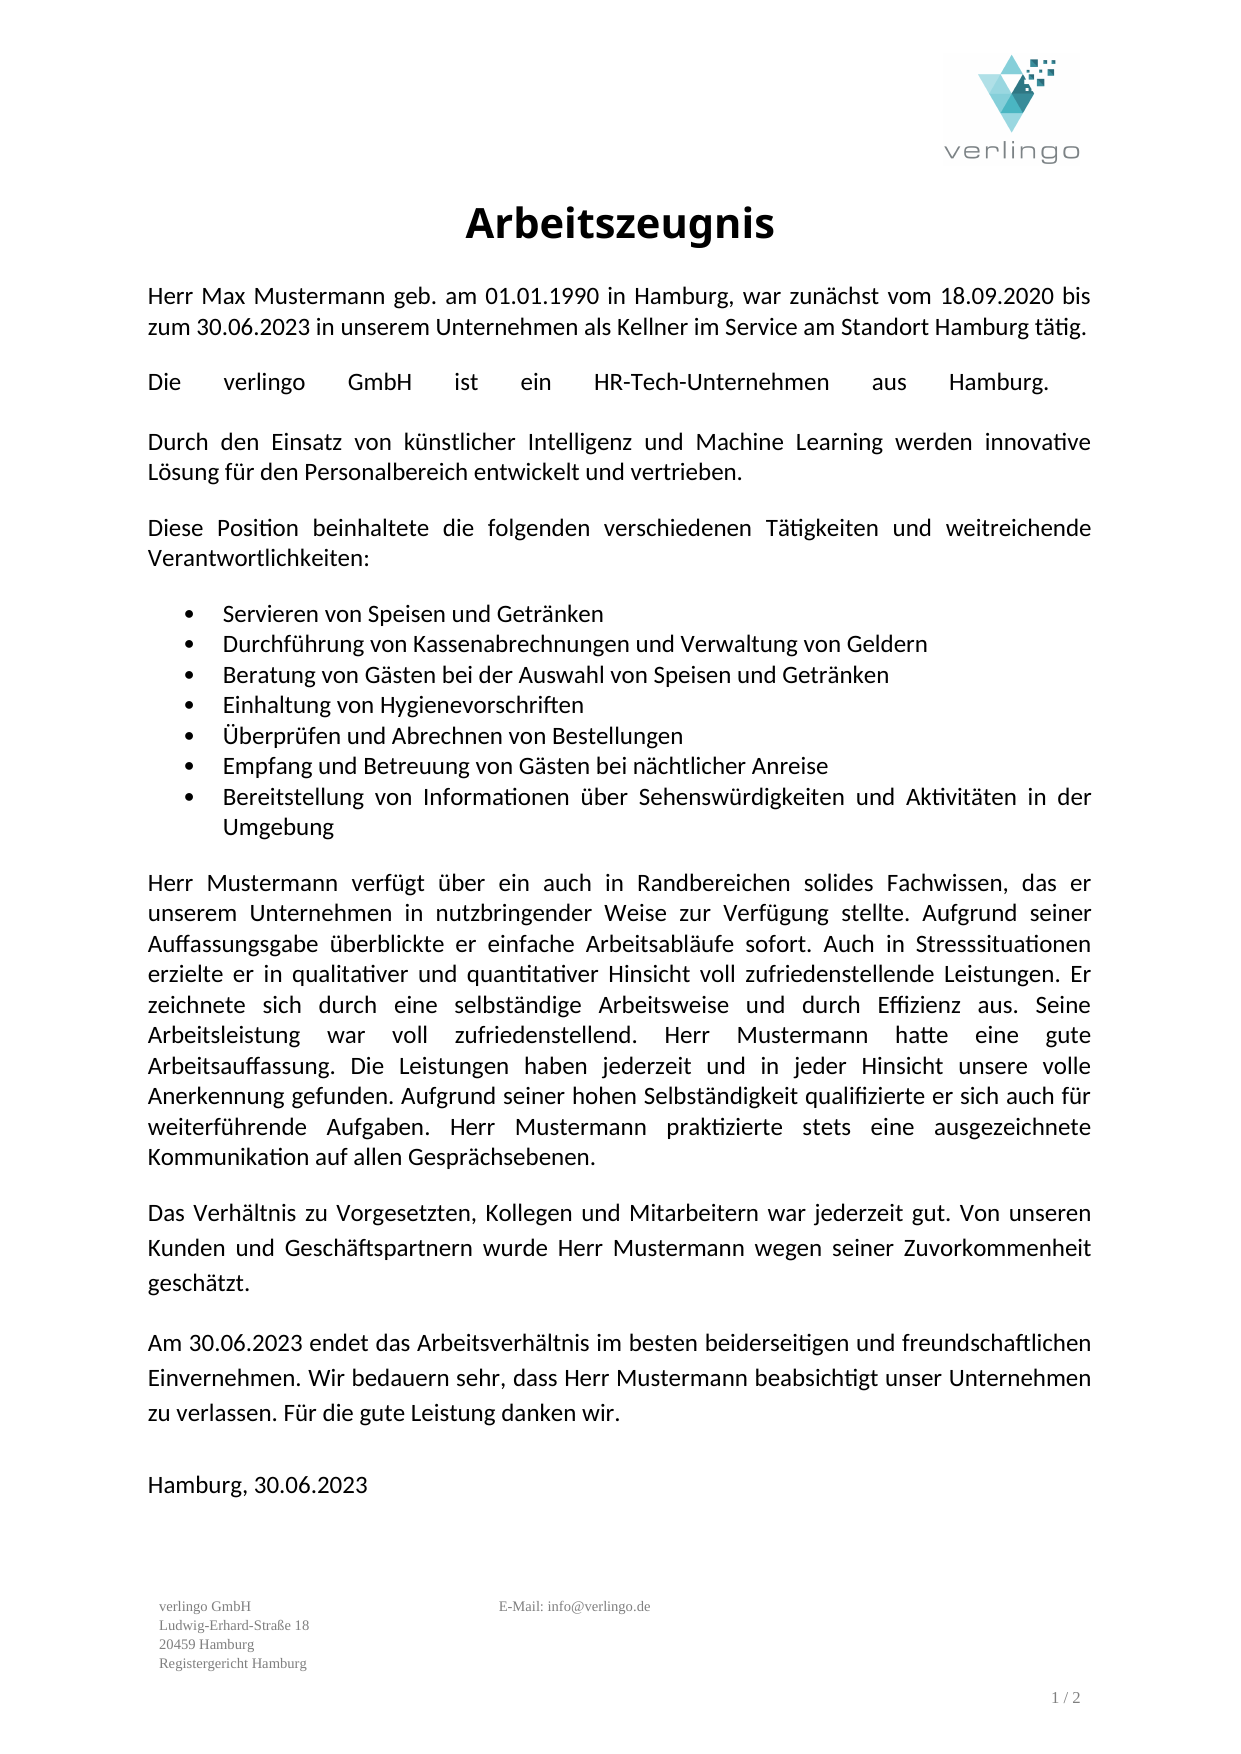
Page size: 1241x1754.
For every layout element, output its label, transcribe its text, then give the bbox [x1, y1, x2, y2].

subtitle Arbeitszeugnis [148, 194, 1093, 251]
text Diese Position beinhaltete die folgenden verschiedenen Tätigkeiten und weitreichende Verantwortlichkeiten: [148, 512, 1093, 573]
list Bereitstellung von Informationen über Sehenswürdigkeiten und Aktivitäten in der Umgebung [185, 781, 1093, 842]
list Empfang und Betreuung von Gästen bei nächtlicher Anreise [185, 750, 1093, 781]
text Am 30.06.2023 endet das Arbeitsverhältnis im besten beiderseitigen und freundschaftlichen Einvernehmen. Wir bedauern sehr, dass Herr Mustermann beabsichtigt unser Unternehmen zu verlassen. Für die gute Leistung danken wir. [148, 1327, 1093, 1428]
list Einhaltung von Hygienevorschriften [185, 689, 1093, 720]
text Die verlingo GmbH ist ein HR-Tech-Unternehmen aus Hamburg. Durch den Einsatz von künstlicher Intelligenz und Machine Learning werden innovative Lösung für den Personalbereich entwickelt und vertrieben. [148, 366, 1093, 487]
picture [943, 53, 1081, 166]
text Das Verhältnis zu Vorgesetzten, Kollegen und Mitarbeitern war jederzeit gut. Von unseren Kunden und Geschäftspartnern wurde Herr Mustermann wegen seiner Zuvorkommenheit geschätzt. [148, 1197, 1093, 1298]
list Überprüfen und Abrechnen von Bestellungen [185, 720, 1093, 750]
list Durchführung von Kassenabrechnungen und Verwaltung von Geldern [185, 628, 1093, 659]
text Herr Mustermann verfügt über ein auch in Randbereichen solides Fachwissen, das er unserem Unternehmen in nutzbringender Weise zur Verfügung stellte. Aufgrund seiner Auffassungsgabe überblickte er einfache Arbeitsabläufe sofort. Auch in Stresssituationen erzielte er in qualitativer und quantitativer Hinsicht voll zufriedenstellende Leistungen. Er zeichnete sich durch eine selbständige Arbeitsweise und durch Effizienz aus. Seine Arbeitsleistung war voll zufriedenstellend. Herr Mustermann hatte eine gute Arbeitsauffassung. Die Leistungen haben jederzeit und in jeder Hinsicht unsere volle Anerkennung gefunden. Aufgrund seiner hohen Selbständigkeit qualifizierte er sich auch für weiterführende Aufgaben. Herr Mustermann praktizierte stets eine ausgezeichnete Kommunikation auf allen Gesprächsebenen. [148, 867, 1093, 1172]
text Herr Max Mustermann geb. am 01.01.1990 in Hamburg, war zunächst vom 18.09.2020 bis zum 30.06.2023 in unserem Unternehmen als Kellner im Service am Standort Hamburg tätig. [148, 280, 1093, 341]
list Servieren von Speisen und Getränken [185, 598, 1093, 628]
text Hamburg, 30.06.2023 [148, 1469, 1093, 1500]
list Beratung von Gästen bei der Auswahl von Speisen und Getränken [185, 659, 1093, 689]
